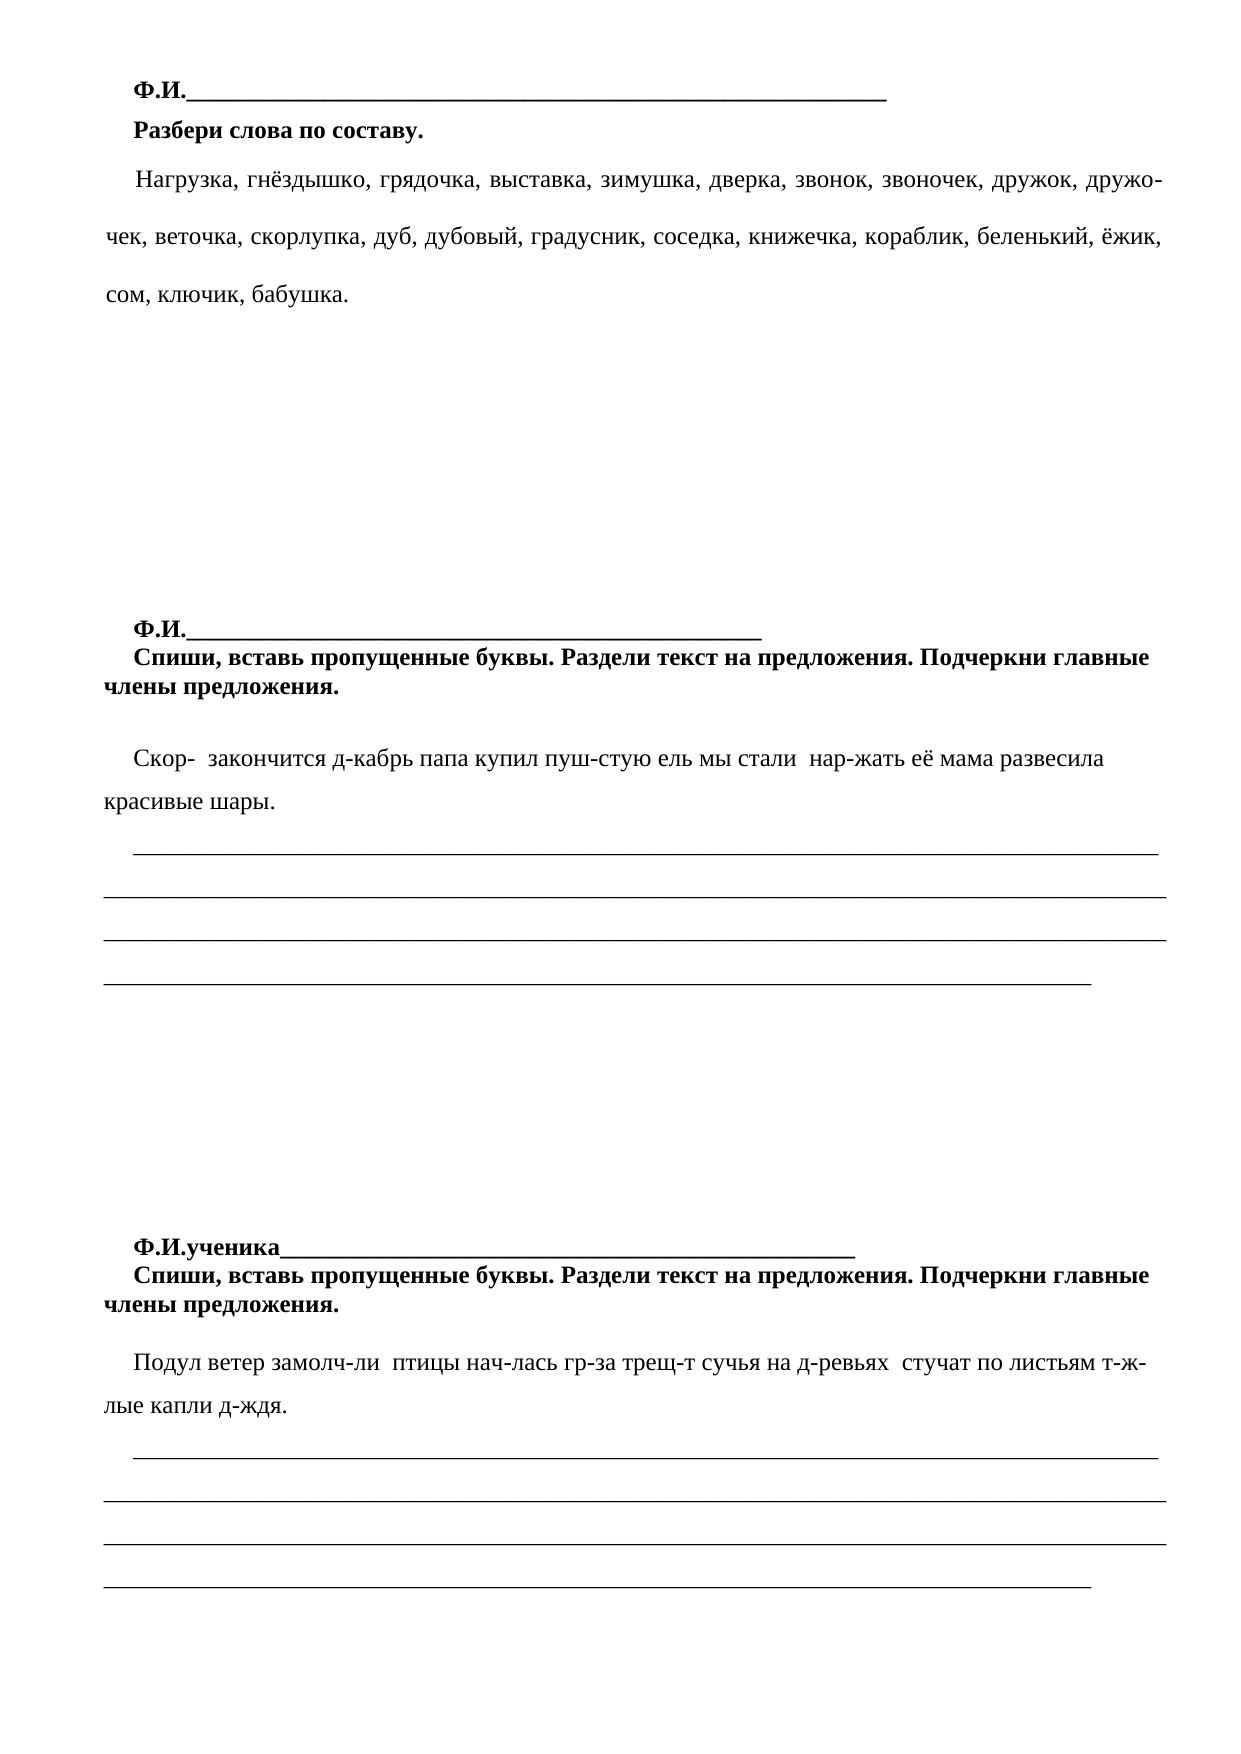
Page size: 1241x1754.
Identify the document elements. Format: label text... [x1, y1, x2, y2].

text Ф.И.________________________________________________________ [103, 74, 1164, 105]
text Спиши, вставь пропущенные буквы. Раздели текст на предложения. Подчеркни главные члены предложения. [103, 642, 1167, 700]
text Нагрузка, гнёздышко, грядочка, выставка, зимушка, дверка, звонок, звоночек, дружок, дружочек, веточка, скорлупка, дуб, дубовый, градусник, соседка, книжечка, кораблик, беленький, ёжик, сом, ключик, бабушка. [106, 164, 1162, 307]
text Скор- закончится д-кабрь папа купил пуш-стую ель мы стали нар-жать её мама развесила красивые шары. [103, 743, 1167, 815]
text ___________________________________________________________________________________________________________________________________________________________________________________________________________________________________________________________________________________________________________________________________________ [103, 1433, 1167, 1591]
text Спиши, вставь пропущенные буквы. Раздели текст на предложения. Подчеркни главные члены предложения. [103, 1261, 1167, 1318]
text Ф.И.ученика______________________________________________ [103, 1232, 1167, 1261]
text Ф.И.______________________________________________ [103, 614, 1167, 642]
text Подул ветер замолч-ли птицы нач-лась гр-за трещ-т сучья на д-ревьях стучат по листьям т-ж-лые капли д-ждя. [103, 1347, 1167, 1419]
text ___________________________________________________________________________________________________________________________________________________________________________________________________________________________________________________________________________________________________________________________________________ [103, 829, 1167, 987]
text Разбери слова по составу. [103, 114, 1164, 145]
